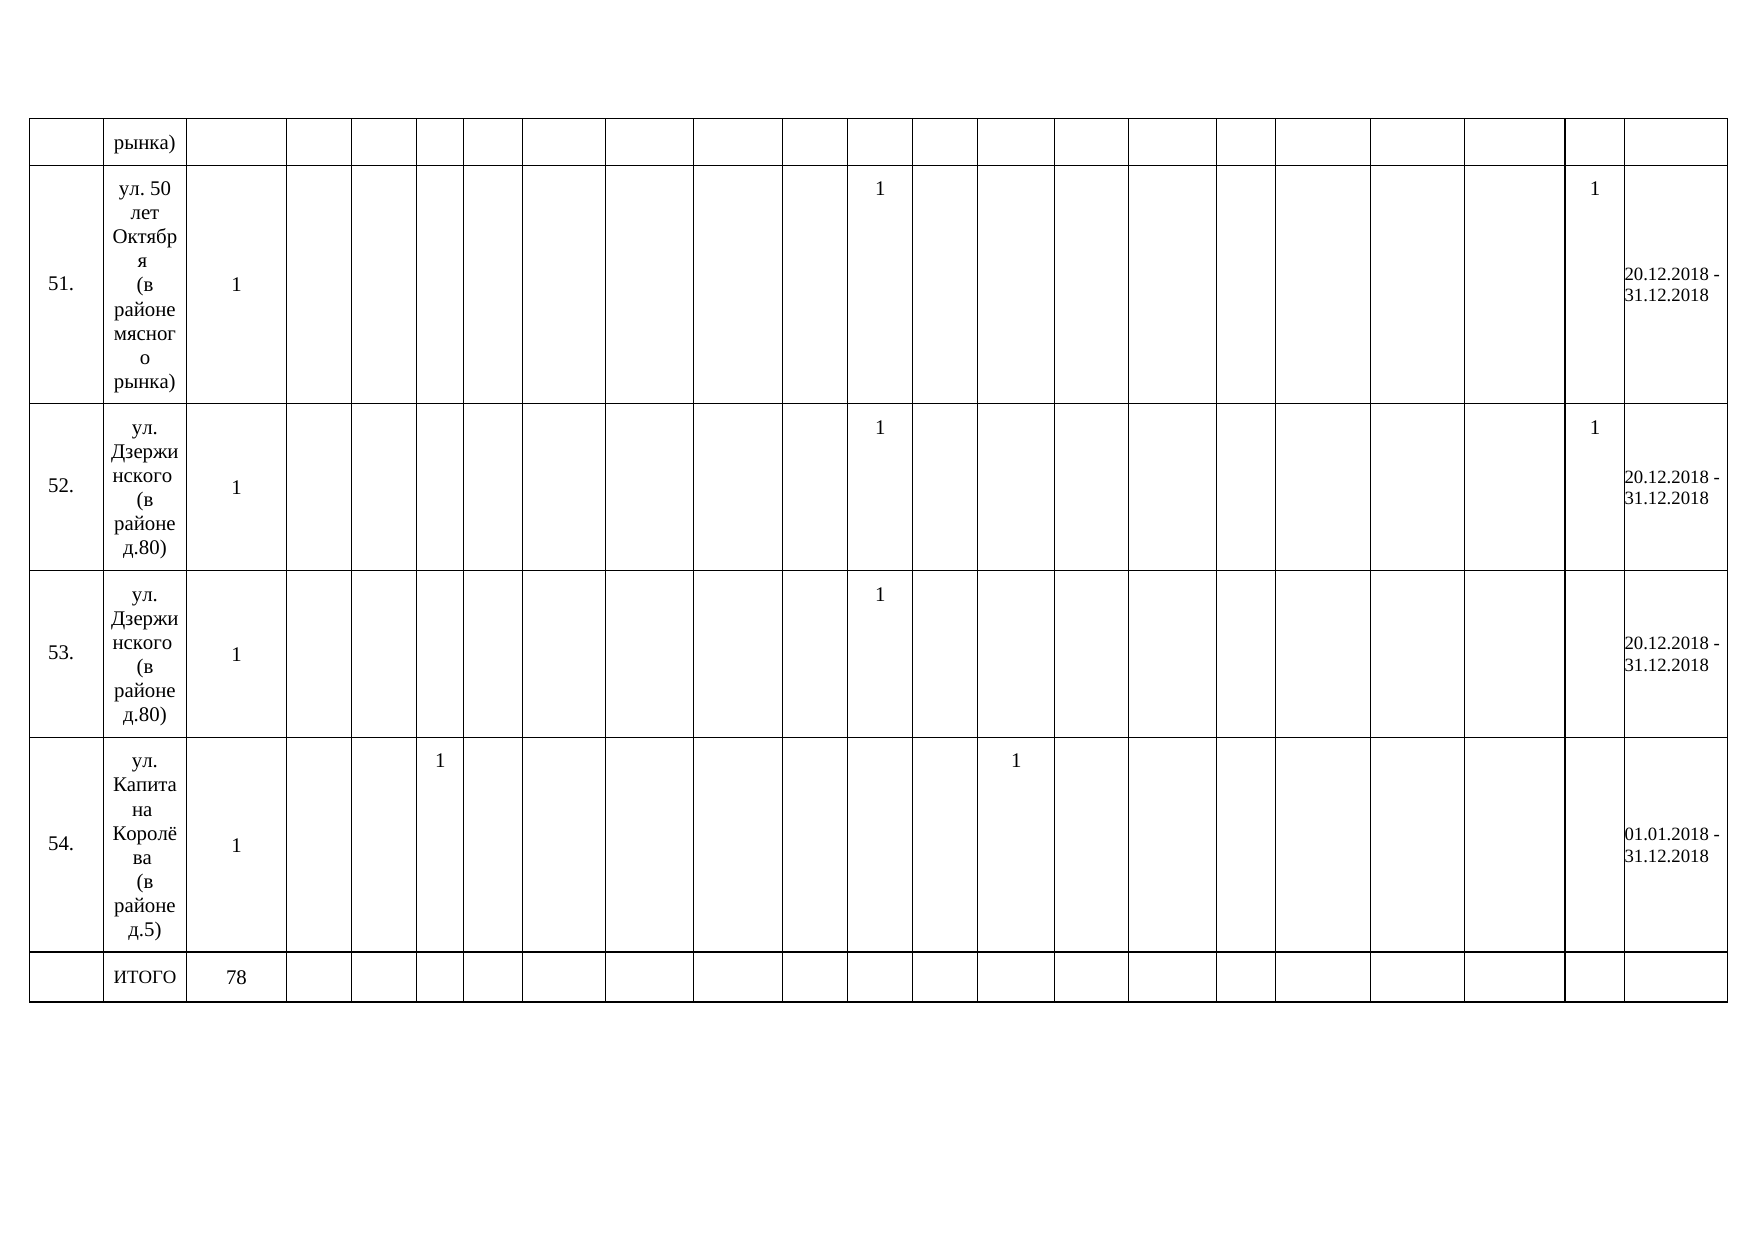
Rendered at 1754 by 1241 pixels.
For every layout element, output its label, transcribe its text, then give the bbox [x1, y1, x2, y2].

table_cell [978, 953, 1054, 1001]
table_cell [978, 119, 1054, 164]
table_cell [1371, 738, 1464, 951]
table_cell [1465, 953, 1564, 1001]
table_cell ул. Капитана Королёва (в районе д.5) [104, 738, 186, 951]
table_cell 1 [848, 119, 912, 164]
table_cell [1129, 404, 1216, 570]
table_cell [1371, 166, 1464, 403]
table_cell [352, 571, 416, 737]
table_cell [1129, 738, 1216, 951]
table_cell [1566, 738, 1624, 951]
table_cell [783, 571, 847, 737]
table_cell [1465, 404, 1564, 570]
table_cell 1 [187, 571, 286, 737]
table_cell [1371, 953, 1464, 1001]
table_cell [783, 166, 847, 403]
table_cell [1055, 571, 1128, 737]
table_cell 1 [1566, 166, 1624, 403]
table_cell [694, 953, 782, 1001]
table_cell [606, 738, 693, 951]
table_cell [1055, 404, 1128, 570]
table_cell [30, 166, 103, 403]
table_cell [523, 166, 605, 403]
table_cell 1 [848, 571, 912, 737]
table_cell [287, 571, 351, 737]
table_cell [1566, 571, 1624, 737]
table_cell [1055, 119, 1128, 164]
table_cell ул. Дзержинского (в районе д.80) [104, 571, 186, 737]
table_cell [783, 404, 847, 570]
table_cell [1465, 119, 1564, 164]
table_cell 1 [187, 404, 286, 570]
table_cell [1217, 404, 1275, 570]
table_cell [1625, 953, 1727, 1001]
table_cell [287, 119, 351, 164]
table_cell 1 [187, 166, 286, 403]
table_cell [1129, 119, 1216, 164]
table_cell ИТОГО [104, 953, 186, 1001]
table_cell [606, 404, 693, 570]
table_cell [978, 571, 1054, 737]
table_cell [848, 738, 912, 951]
table_cell [783, 953, 847, 1001]
table_cell 20.12.2018 -31.12.2018 [1625, 404, 1727, 570]
table_cell 1 [187, 738, 286, 951]
table_cell [694, 571, 782, 737]
table_cell [913, 738, 977, 951]
table_cell [464, 119, 522, 164]
table_cell [30, 953, 103, 1001]
table_cell 1 [1566, 119, 1624, 164]
table_cell [417, 953, 463, 1001]
table_cell [417, 571, 463, 737]
table_cell [978, 404, 1054, 570]
table_cell 20.12.2018 -31.12.2018 [1625, 166, 1727, 403]
table_cell [848, 953, 912, 1001]
table_cell [1217, 953, 1275, 1001]
table_cell [30, 571, 103, 737]
table_cell [352, 738, 416, 951]
table_cell [417, 166, 463, 403]
table_cell [523, 571, 605, 737]
table_cell [1276, 953, 1370, 1001]
table_cell [694, 166, 782, 403]
table_cell [287, 953, 351, 1001]
table_cell 78 [187, 953, 286, 1001]
table_cell [523, 404, 605, 570]
table_cell [464, 166, 522, 403]
table_cell [464, 953, 522, 1001]
table_cell [523, 119, 605, 164]
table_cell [104, 166, 186, 403]
table_cell [1276, 404, 1370, 570]
table_cell [464, 738, 522, 951]
table_cell [1217, 166, 1275, 403]
table_cell 1 [848, 166, 912, 403]
table_cell [30, 119, 103, 164]
table_cell [287, 404, 351, 570]
table_cell [606, 119, 693, 164]
table_cell [352, 404, 416, 570]
table_cell [352, 119, 416, 164]
table_cell [1055, 953, 1128, 1001]
table_cell [523, 738, 605, 951]
table_cell [694, 119, 782, 164]
table_cell [1465, 166, 1564, 403]
table_cell [606, 166, 693, 403]
table_cell [1217, 571, 1275, 737]
table_cell [1371, 571, 1464, 737]
table_cell [464, 571, 522, 737]
table_cell [1055, 738, 1128, 951]
table_cell [694, 404, 782, 570]
table_cell [1566, 953, 1624, 1001]
table_cell [1276, 571, 1370, 737]
table_cell [1217, 738, 1275, 951]
table_cell [1217, 119, 1275, 164]
table_cell [1055, 166, 1128, 403]
table_cell 1 [187, 119, 286, 164]
table_cell 1 [848, 404, 912, 570]
table_cell [287, 166, 351, 403]
table_cell [1129, 953, 1216, 1001]
table_cell [694, 738, 782, 951]
table_cell [1465, 738, 1564, 951]
table_cell [606, 953, 693, 1001]
table_cell [1276, 166, 1370, 403]
table_cell [352, 166, 416, 403]
table_cell [1129, 571, 1216, 737]
table_cell [30, 738, 103, 951]
table_cell [1465, 571, 1564, 737]
table_cell [913, 571, 977, 737]
table_cell [913, 404, 977, 570]
table_cell [30, 404, 103, 570]
table_cell 1 [417, 738, 463, 951]
table_cell [1276, 119, 1370, 164]
table_cell ул. Дзержинского (в районе д.80) [104, 404, 186, 570]
table_cell [1371, 404, 1464, 570]
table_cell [1625, 119, 1727, 164]
table_cell [783, 738, 847, 951]
table_cell 1 [1566, 404, 1624, 570]
table_cell [523, 953, 605, 1001]
table_cell [913, 953, 977, 1001]
table_cell 1 [978, 738, 1054, 951]
table_cell [417, 119, 463, 164]
table_cell [606, 571, 693, 737]
table_cell [1129, 166, 1216, 403]
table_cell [104, 119, 186, 164]
table_cell [417, 404, 463, 570]
table_cell [913, 166, 977, 403]
table_cell [1371, 119, 1464, 164]
table_cell [464, 404, 522, 570]
table_cell [352, 953, 416, 1001]
table_cell 20.12.2018 -31.12.2018 [1625, 571, 1727, 737]
table_cell [287, 738, 351, 951]
table_cell [1276, 738, 1370, 951]
table_cell 01.01.2018 -31.12.2018 [1625, 738, 1727, 951]
table_cell [783, 119, 847, 164]
table_cell [978, 166, 1054, 403]
table_cell [913, 119, 977, 164]
